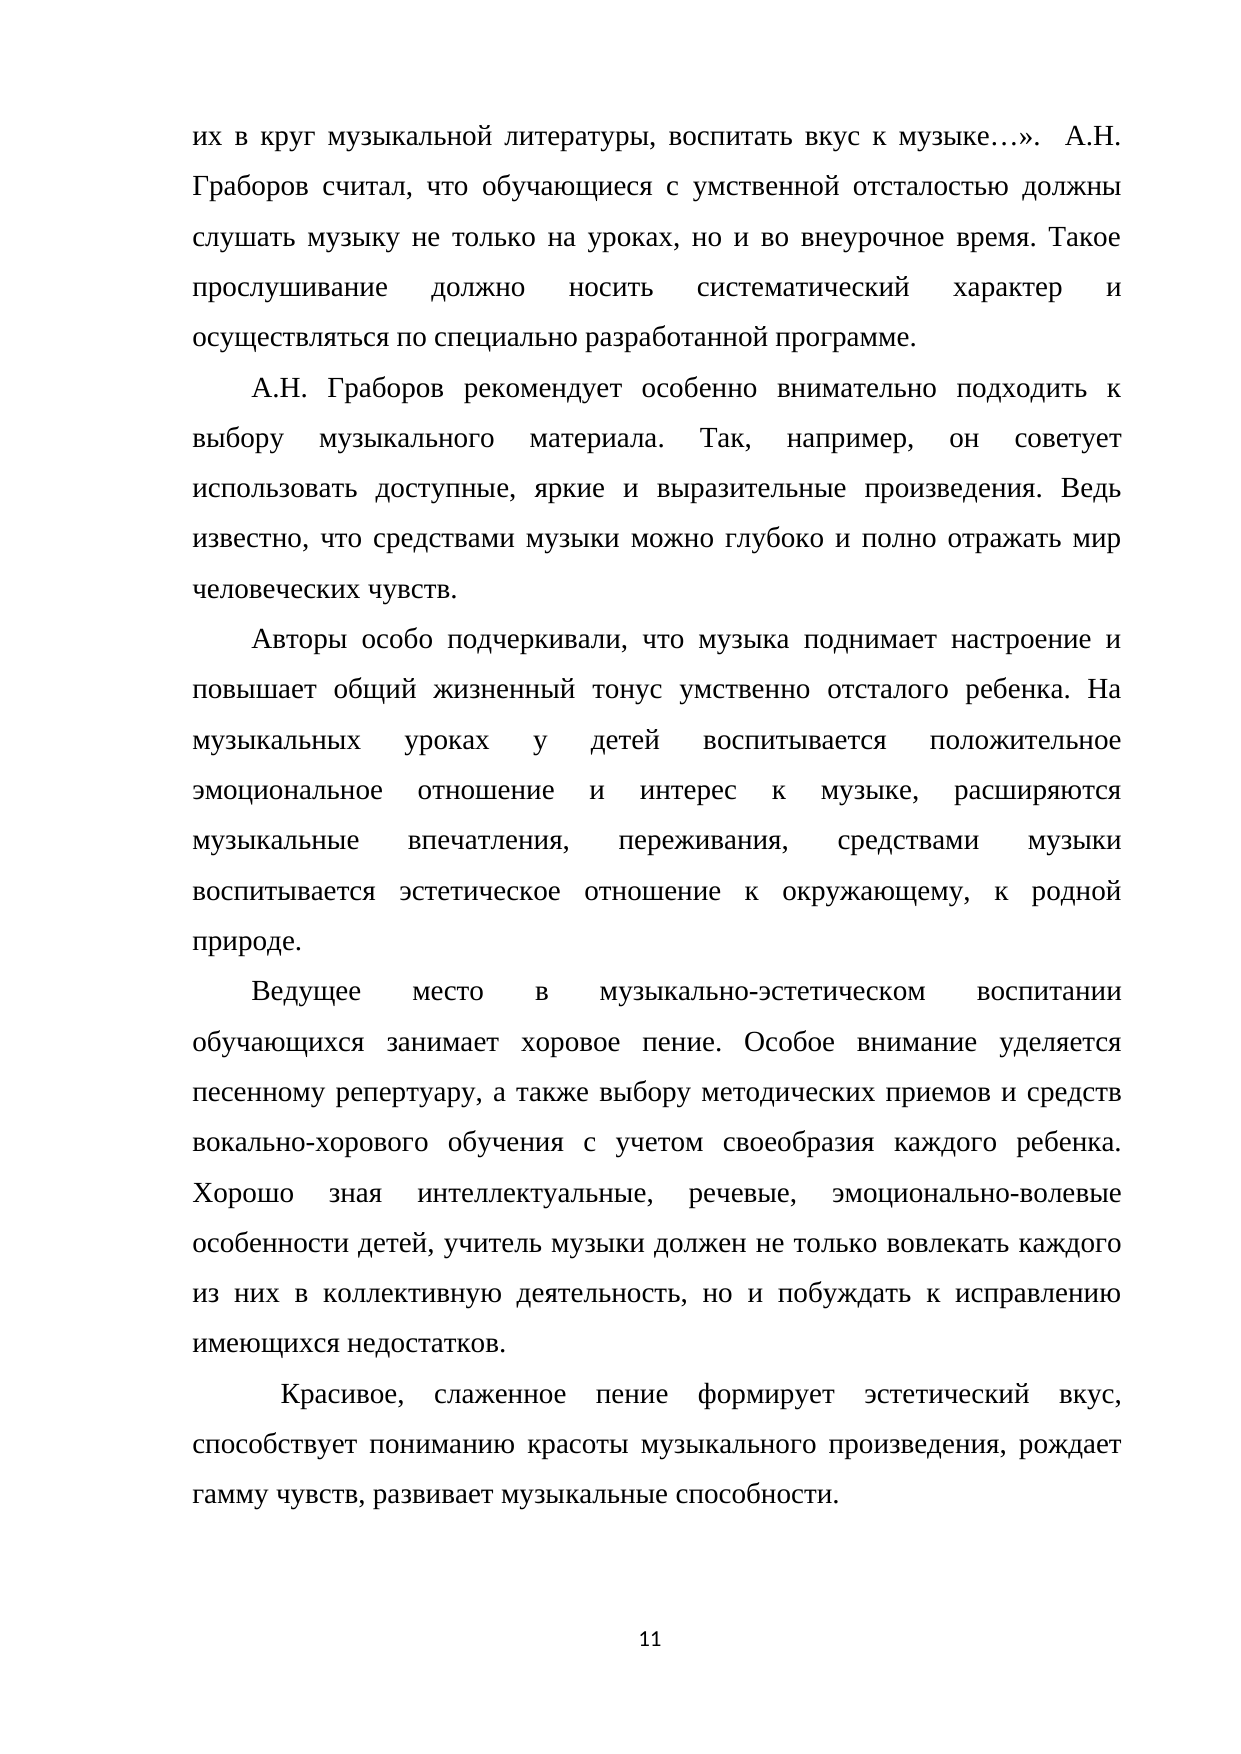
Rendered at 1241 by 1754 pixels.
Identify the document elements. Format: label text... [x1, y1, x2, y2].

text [192, 118, 1122, 353]
text Авторы особо подчеркивали, что музыка поднимает настроение и повышает общий жизненный тонус умственно отсталого ребенка. На музыкальных уроках у детей воспитывается положительное эмоциональное отношение и интерес к музыке, расширяются музыкальные впечатления, переживания, средствами музыки воспитывается эстетическое отношение к окружающему, к родной природе. [192, 621, 1122, 957]
text Ведущее место в музыкально-эстетическом воспитании обучающихся занимает хоровое пение. Особое внимание уделяется песенному репертуару, а также выбору методических приемов и средств вокально-хорового обучения с учетом своеобразия каждого ребенка. Хорошо зная интеллектуальные, речевые, эмоционально-волевые особенности детей, учитель музыки должен не только вовлекать каждого из них в коллективную деятельность, но и побуждать к исправлению имеющихся недостатков. [192, 973, 1122, 1359]
text Красивое, слаженное пение формирует эстетический вкус, способствует пониманию красоты музыкального произведения, рождает гамму чувств, развивает музыкальные способности. [192, 1376, 1122, 1510]
text А.Н. Граборов рекомендует особенно внимательно подходить к выбору музыкального материала. Так, например, он советует использовать доступные, яркие и выразительные произведения. Ведь известно, что средствами музыки можно глубоко и полно отражать мир человеческих чувств. [192, 370, 1122, 604]
